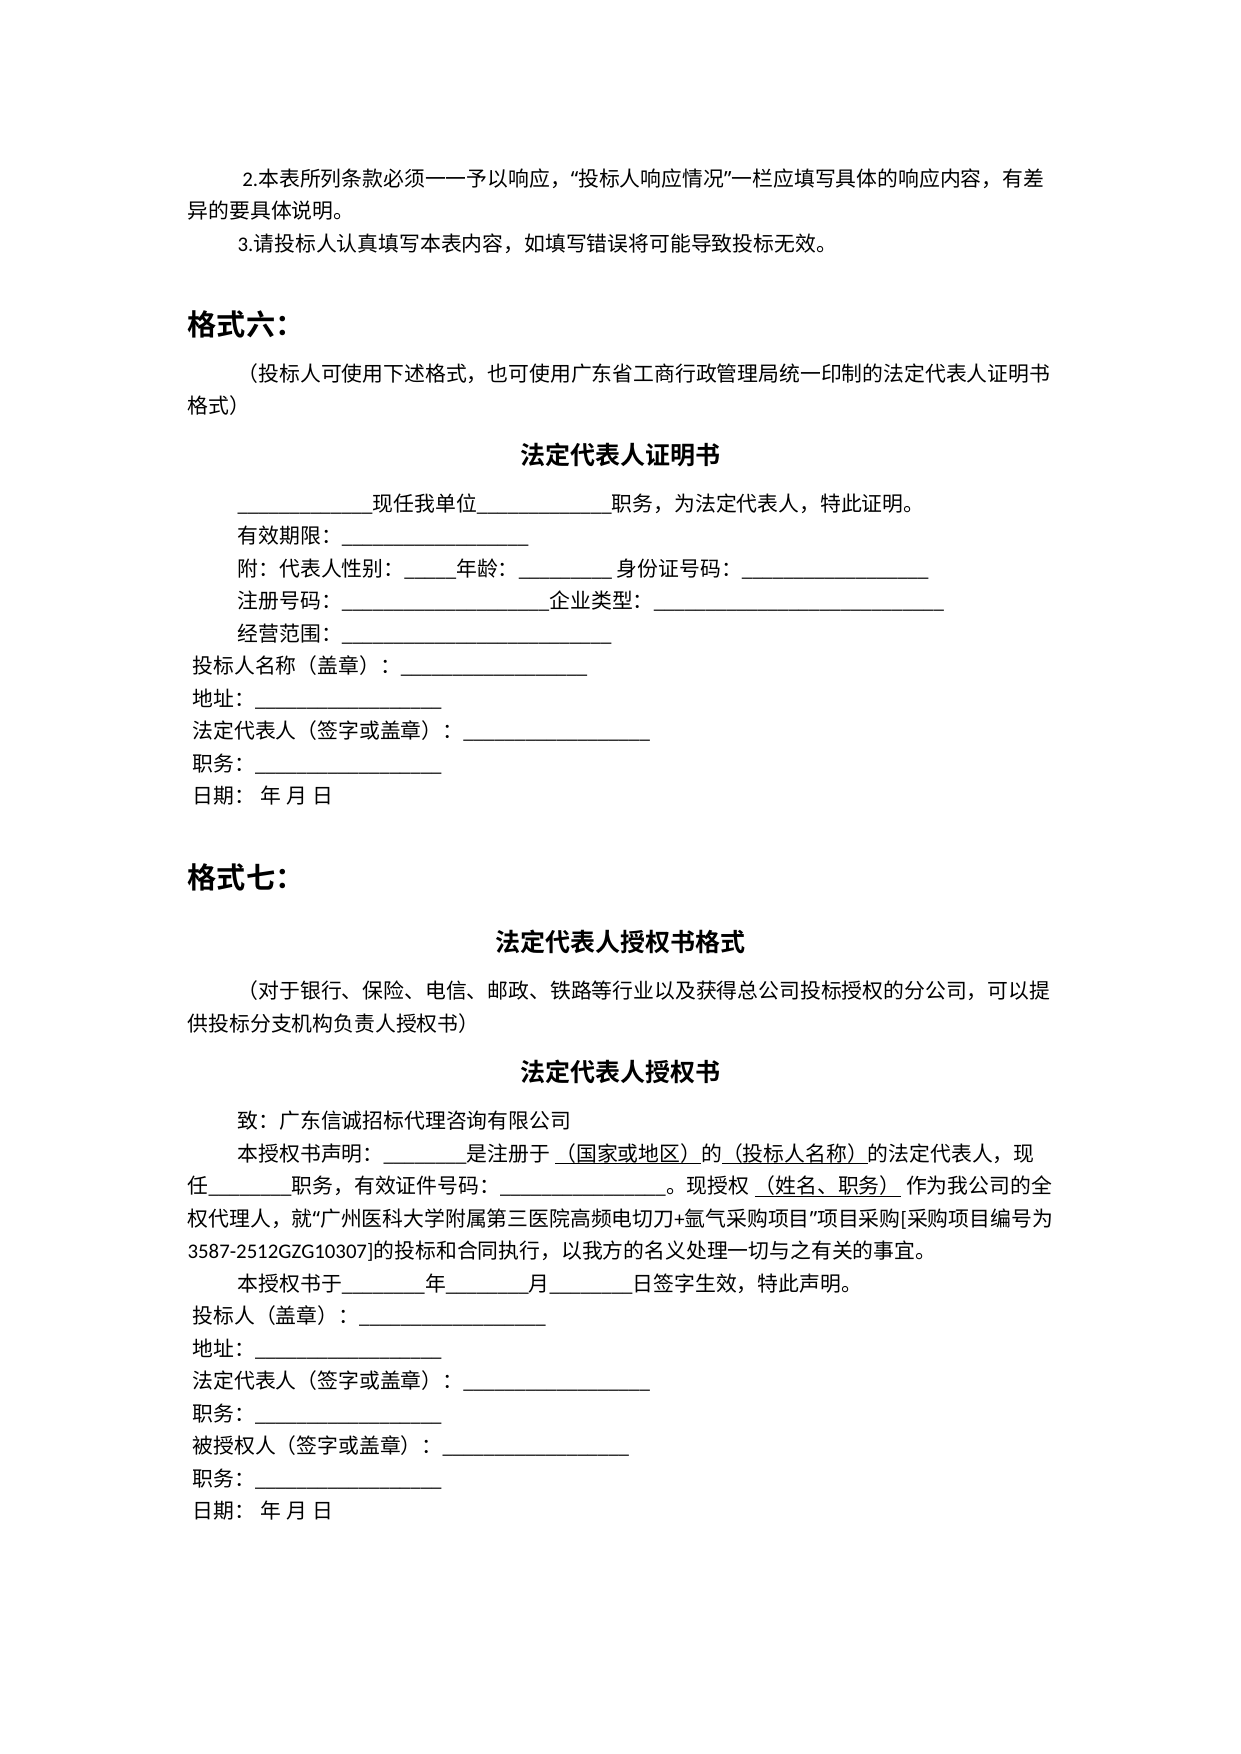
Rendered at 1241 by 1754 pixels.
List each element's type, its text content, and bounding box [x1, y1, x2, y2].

text 投标人（盖章）：__________________ [187, 1299, 1053, 1332]
text 法定代表人（签字或盖章）：__________________ [187, 1364, 1053, 1397]
text 本授权书声明：________是注册于 （国家或地区）的（投标人名称）的法定代表人，现任________职务，有效证件号码：________________。现授权 （姓名、职务） 作为我公司的全权代理人，就“广州医科大学附属第三医院高频电切刀+氩气采购项目”项目采购[采购项目编号为3587-2512GZG10307]的投标和合同执行，以我方的名义处理一切与之有关的事宜。 [187, 1137, 1053, 1267]
text 日期： 年 月 日 [187, 1494, 1053, 1527]
text 职务：__________________ [187, 1462, 1053, 1494]
text 投标人名称（盖章）：__________________ [187, 649, 1053, 682]
text 3.请投标人认真填写本表内容，如填写错误将可能导致投标无效。 [187, 227, 1053, 259]
text 附：代表人性别：_____年龄：_________ 身份证号码：__________________ [187, 552, 1053, 584]
text 2.本表所列条款必须一一予以响应，“投标人响应情况”一栏应填写具体的响应内容，有差异的要具体说明。 [187, 162, 1053, 227]
text （对于银行、保险、电信、邮政、铁路等行业以及获得总公司投标授权的分公司，可以提供投标分支机构负责人授权书） [187, 974, 1053, 1039]
text 有效期限：__________________ [187, 519, 1053, 552]
text 注册号码：____________________企业类型：____________________________ [187, 584, 1053, 617]
text 日期： 年 月 日 [187, 779, 1053, 812]
text _____________现任我单位_____________职务，为法定代表人，特此证明。 [187, 487, 1053, 519]
text 法定代表人授权书 [187, 1039, 1053, 1104]
text 致：广东信诚招标代理咨询有限公司 [187, 1104, 1053, 1137]
text 法定代表人授权书格式 [187, 909, 1053, 974]
text 职务：__________________ [187, 747, 1053, 779]
text （投标人可使用下述格式，也可使用广东省工商行政管理局统一印制的法定代表人证明书格式） [187, 357, 1053, 422]
text 本授权书于________年________月________日签字生效，特此声明。 [187, 1267, 1053, 1299]
text 地址：__________________ [187, 1332, 1053, 1364]
text 格式六： [187, 292, 1053, 357]
text 法定代表人（签字或盖章）：__________________ [187, 714, 1053, 747]
text 格式七： [187, 844, 1053, 909]
text 法定代表人证明书 [187, 422, 1053, 487]
text 职务：__________________ [187, 1397, 1053, 1429]
text 地址：__________________ [187, 682, 1053, 714]
text 经营范围：__________________________ [187, 617, 1053, 649]
text 被授权人（签字或盖章）：__________________ [187, 1429, 1053, 1462]
